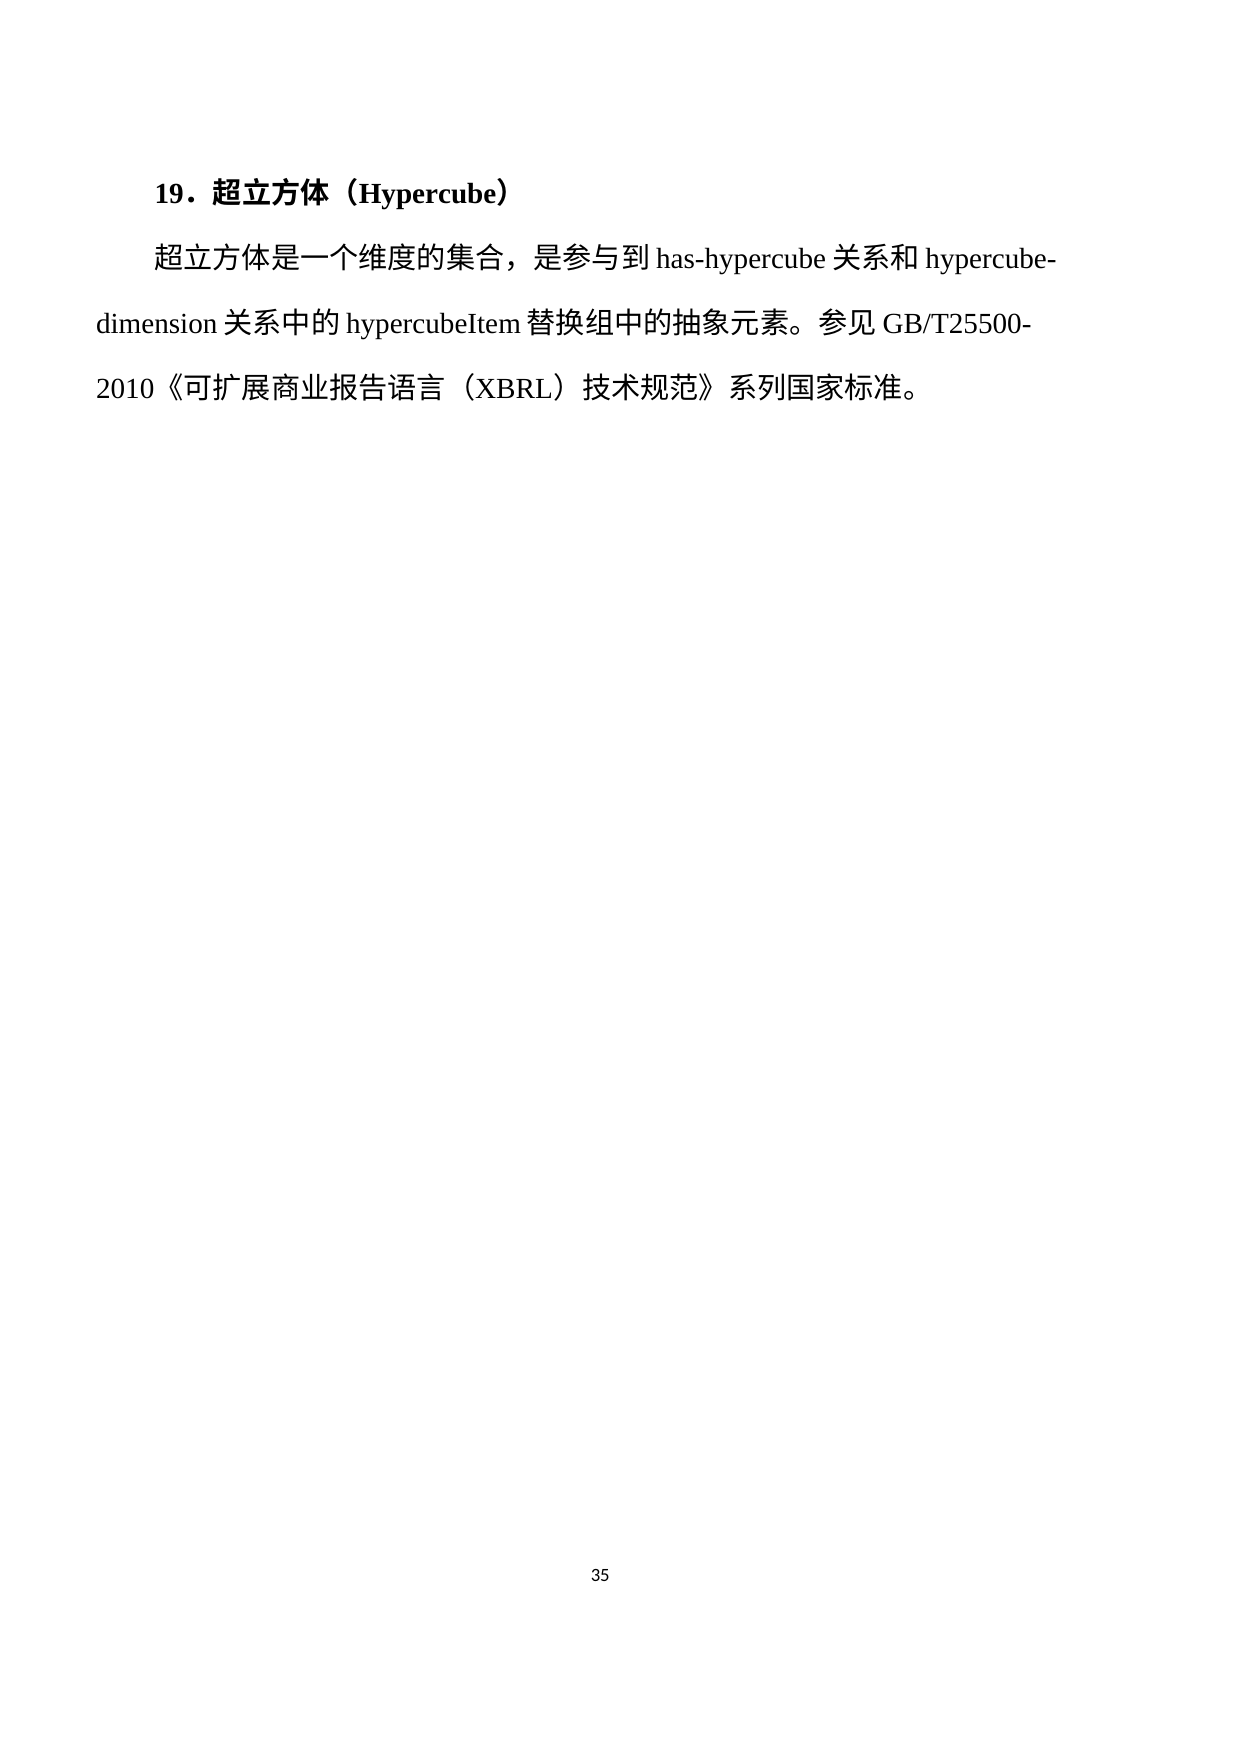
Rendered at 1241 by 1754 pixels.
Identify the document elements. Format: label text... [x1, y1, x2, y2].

text 19．超立方体（Hypercube） [96, 158, 1104, 223]
text 超立方体是一个维度的集合，是参与到has-hypercube关系和hypercube-dimension关系中的hypercubeItem替换组中的抽象元素。参见GB/T25500-2010《可扩展商业报告语言（XBRL）技术规范》系列国家标准。 [96, 223, 1104, 418]
